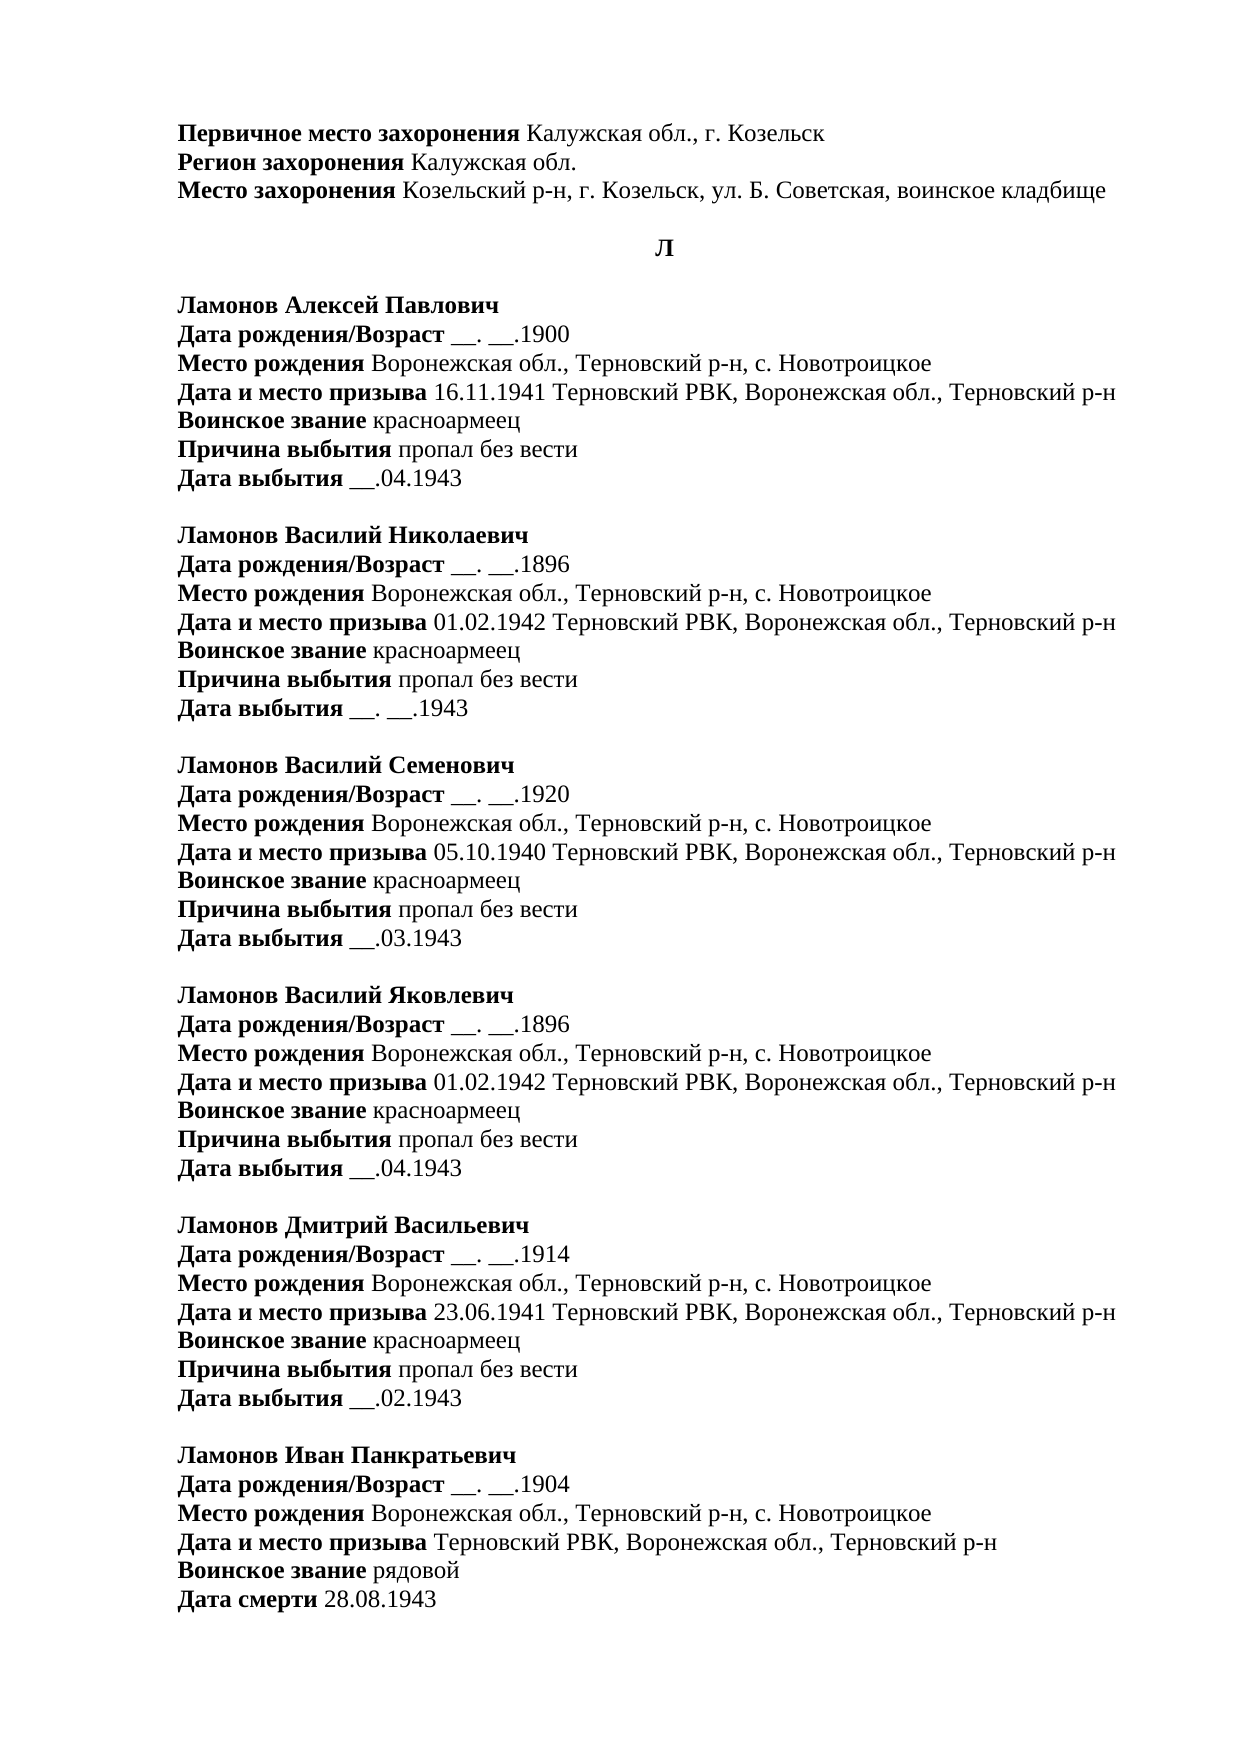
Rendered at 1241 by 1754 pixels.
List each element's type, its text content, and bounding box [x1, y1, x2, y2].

text Ламонов Василий Яковлевич [177, 981, 1152, 1009]
text Место рождения Воронежская обл., Терновский р-н, с. Новотроицкое [177, 578, 1152, 607]
text Дата и место призыва 05.10.1940 Терновский РВК, Воронежская обл., Терновский р-н [177, 837, 1152, 866]
text Дата выбытия __.04.1943 [177, 463, 1152, 492]
text Дата и место призыва Терновский РВК, Воронежская обл., Терновский р-н [177, 1527, 1152, 1556]
text Причина выбытия пропал без вести [177, 1124, 1152, 1153]
text Дата и место призыва 01.02.1942 Терновский РВК, Воронежская обл., Терновский р-н [177, 607, 1152, 636]
text Место рождения Воронежская обл., Терновский р-н, с. Новотроицкое [177, 1038, 1152, 1067]
text Первичное место захоронения Калужская обл., г. Козельск [177, 118, 1152, 147]
text Место рождения Воронежская обл., Терновский р-н, с. Новотроицкое [177, 808, 1152, 837]
text Место захоронения Козельский р-н, г. Козельск, ул. Б. Советская, воинское кладбище [177, 176, 1152, 204]
text Причина выбытия пропал без вести [177, 1354, 1152, 1383]
text Дата смерти 28.08.1943 [177, 1584, 1152, 1613]
text Причина выбытия пропал без вести [177, 434, 1152, 463]
text Дата рождения/Возраст __. __.1896 [177, 549, 1152, 578]
text Дата рождения/Возраст __. __.1914 [177, 1239, 1152, 1268]
text Ламонов Василий Николаевич [177, 521, 1152, 549]
text Ламонов Иван Панкратьевич [177, 1441, 1152, 1469]
text Дата и место призыва 23.06.1941 Терновский РВК, Воронежская обл., Терновский р-н [177, 1297, 1152, 1326]
text Место рождения Воронежская обл., Терновский р-н, с. Новотроицкое [177, 1498, 1152, 1527]
text Ламонов Василий Семенович [177, 751, 1152, 779]
text Причина выбытия пропал без вести [177, 664, 1152, 693]
text Дата и место призыва 16.11.1941 Терновский РВК, Воронежская обл., Терновский р-н [177, 377, 1152, 406]
text Дата выбытия __.03.1943 [177, 923, 1152, 952]
text Ламонов Дмитрий Васильевич [177, 1211, 1152, 1239]
text Дата рождения/Возраст __. __.1904 [177, 1469, 1152, 1498]
text Дата рождения/Возраст __. __.1920 [177, 779, 1152, 808]
text Место рождения Воронежская обл., Терновский р-н, с. Новотроицкое [177, 1268, 1152, 1297]
text Воинское звание красноармеец [177, 406, 1152, 434]
text Воинское звание красноармеец [177, 866, 1152, 894]
text Дата рождения/Возраст __. __.1896 [177, 1009, 1152, 1038]
text Ламонов Алексей Павлович [177, 291, 1152, 319]
text Л [177, 233, 1152, 262]
text Дата выбытия __.04.1943 [177, 1153, 1152, 1182]
text Дата и место призыва 01.02.1942 Терновский РВК, Воронежская обл., Терновский р-н [177, 1067, 1152, 1096]
text Дата выбытия __.02.1943 [177, 1383, 1152, 1412]
text Место рождения Воронежская обл., Терновский р-н, с. Новотроицкое [177, 348, 1152, 377]
text Дата рождения/Возраст __. __.1900 [177, 319, 1152, 348]
text Дата выбытия __. __.1943 [177, 693, 1152, 722]
text Воинское звание красноармеец [177, 1326, 1152, 1354]
text Воинское звание красноармеец [177, 1096, 1152, 1124]
text Причина выбытия пропал без вести [177, 894, 1152, 923]
text Регион захоронения Калужская обл. [177, 147, 1152, 176]
text Воинское звание красноармеец [177, 636, 1152, 664]
text Воинское звание рядовой [177, 1556, 1152, 1584]
